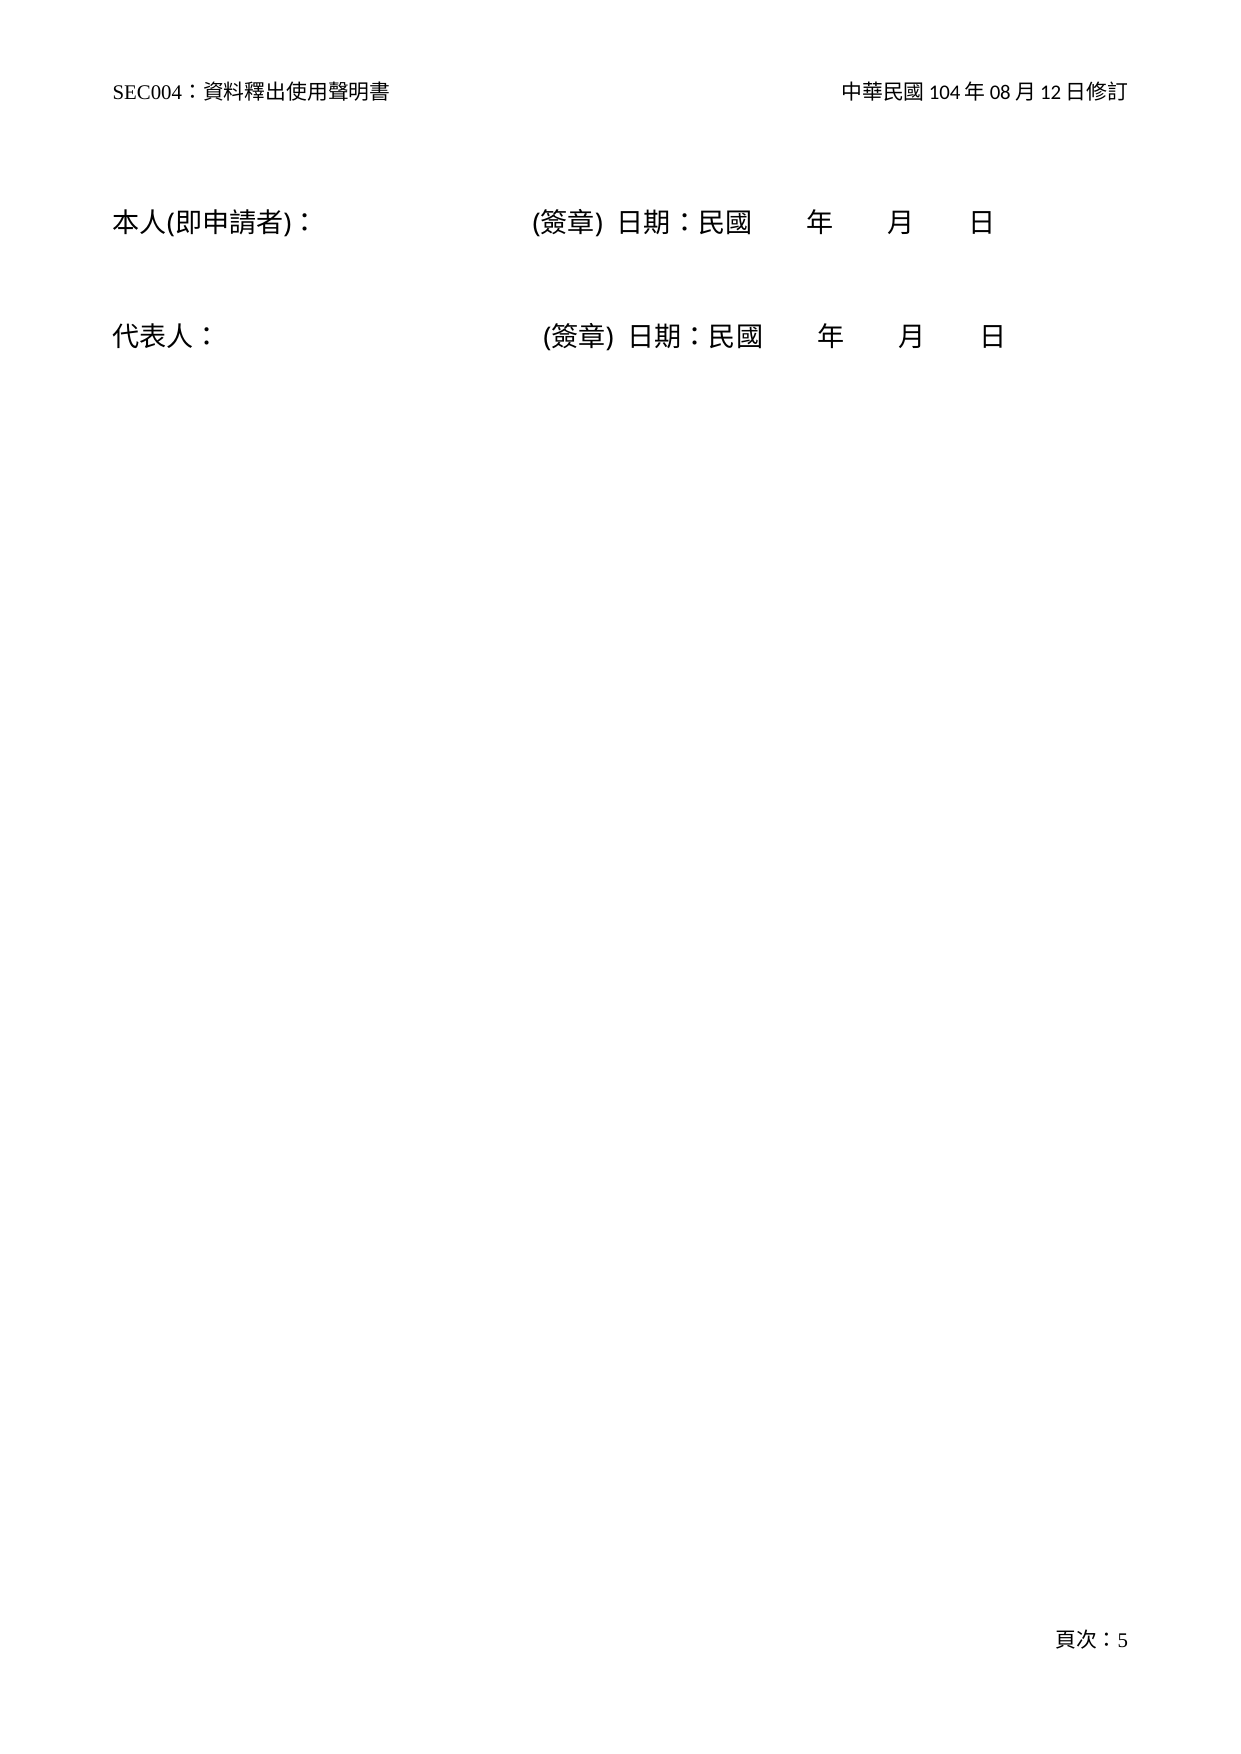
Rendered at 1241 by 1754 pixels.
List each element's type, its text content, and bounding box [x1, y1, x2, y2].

text 本人(即申請者)： (簽章) 日期：民國 年 月 日 [112, 201, 1128, 241]
text 代表人： (簽章) 日期：民國 年 月 日 [112, 314, 1128, 354]
